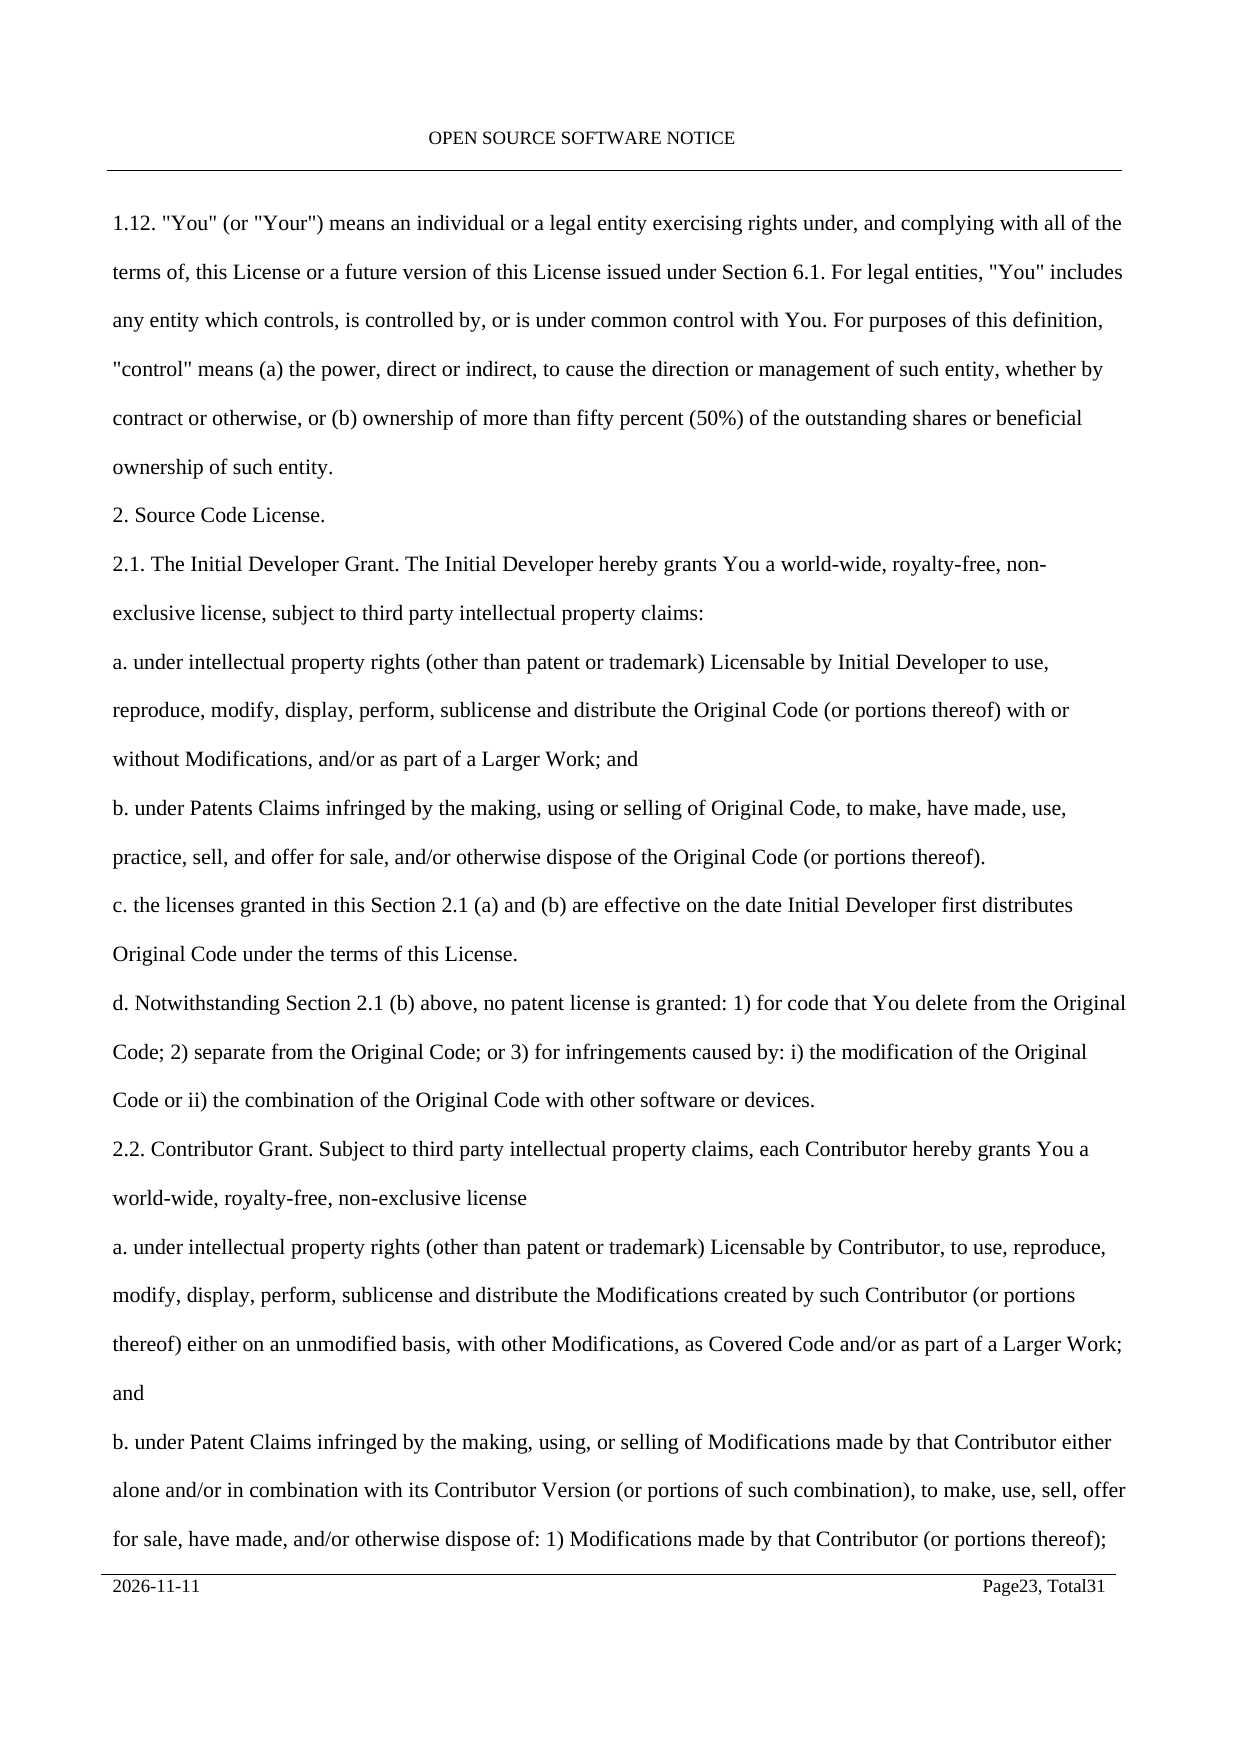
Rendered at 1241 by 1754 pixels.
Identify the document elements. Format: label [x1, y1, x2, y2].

text [112, 206, 1128, 1555]
